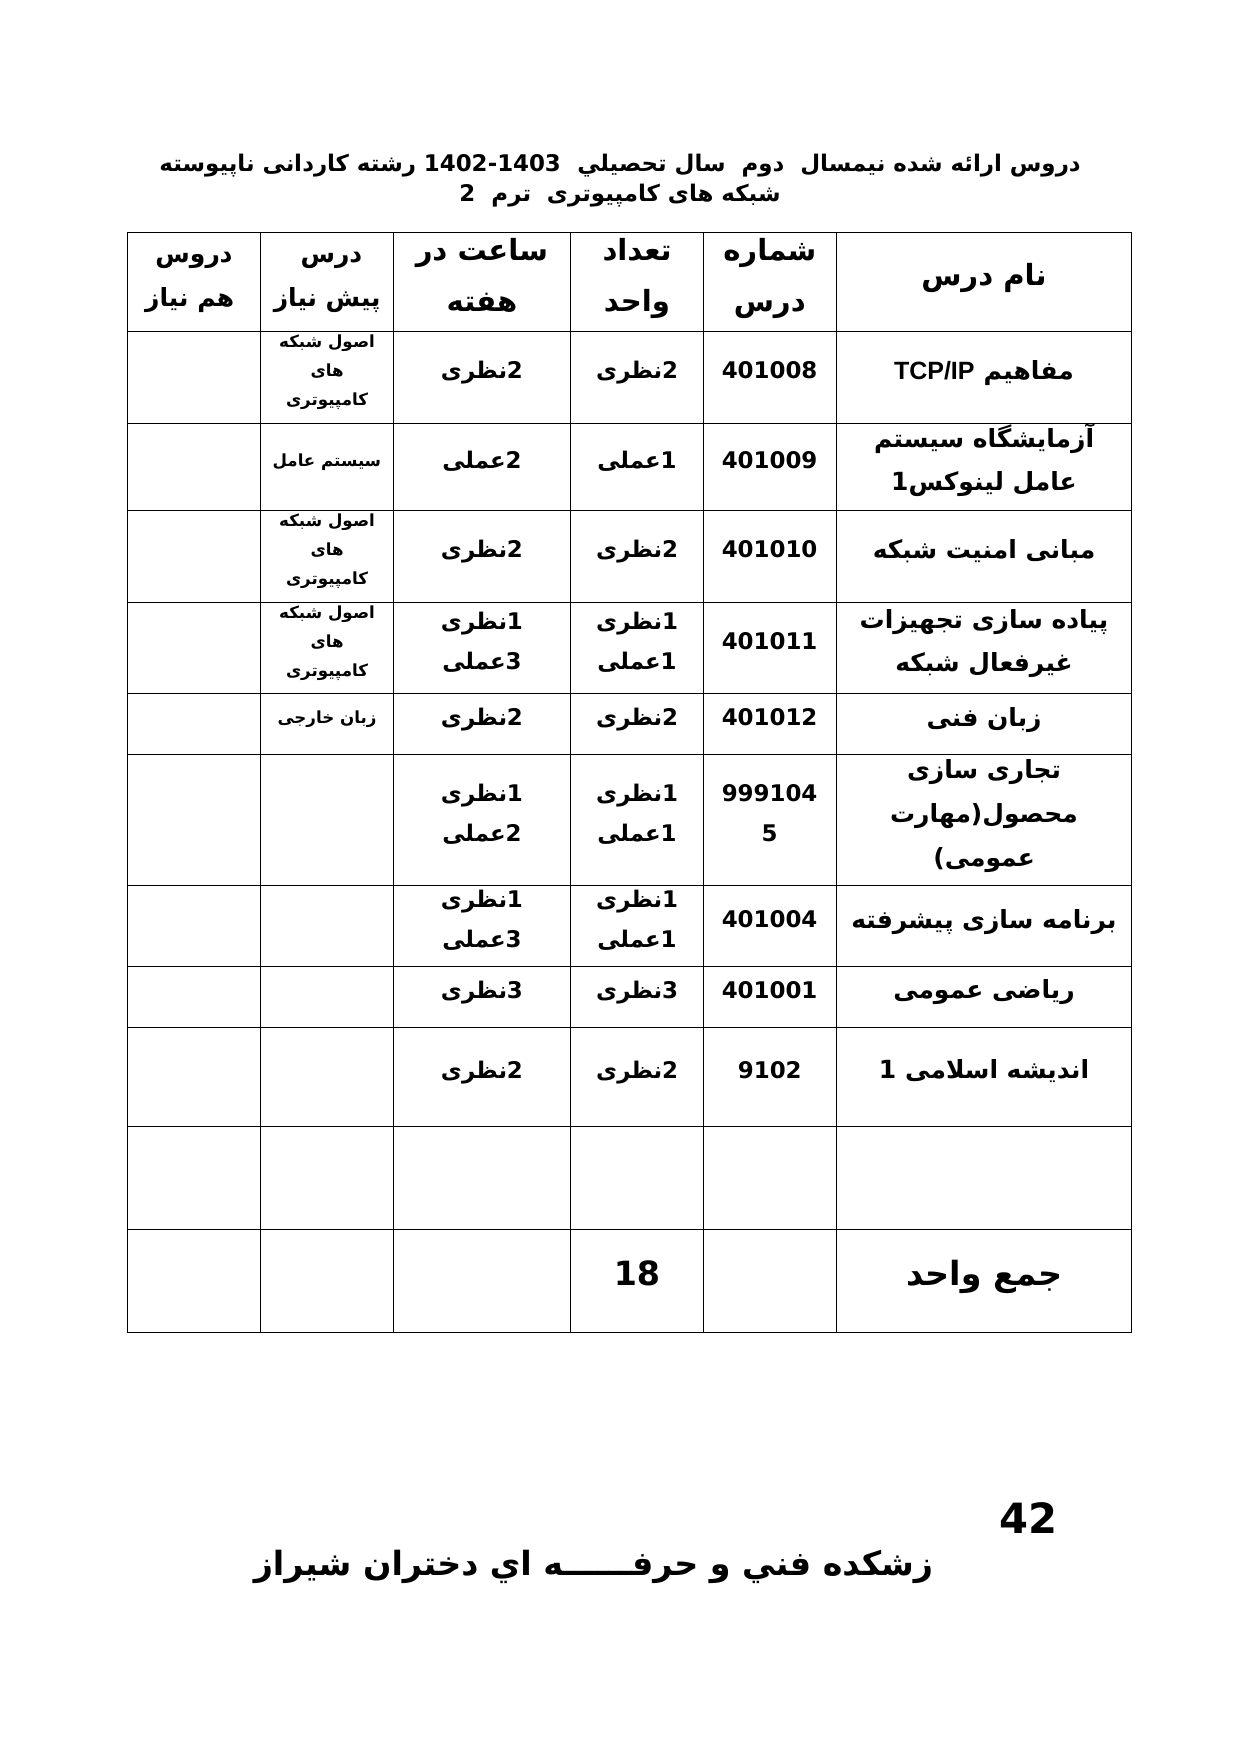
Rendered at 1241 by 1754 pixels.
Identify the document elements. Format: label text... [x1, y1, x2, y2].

table_cell [261, 755, 393, 885]
table_cell برنامه سازی پیشرفته [837, 886, 1131, 966]
table_cell [128, 1028, 260, 1126]
table_cell اصول شبکه های کامپیوتری [261, 511, 393, 602]
table_cell 401009 [704, 424, 836, 510]
table_cell [261, 886, 393, 966]
table_cell [261, 967, 393, 1027]
table_cell [571, 1127, 703, 1229]
table_cell [261, 1230, 393, 1332]
table_cell 2نظری [571, 1028, 703, 1126]
table_cell سیستم عامل [261, 424, 393, 510]
table_cell [128, 694, 260, 754]
table_cell [837, 1127, 1131, 1229]
table_cell جمع واحد [837, 1230, 1131, 1332]
table_cell [394, 1127, 570, 1229]
table_cell 1نظری 1عملی [571, 886, 703, 966]
table_cell 2عملی [394, 424, 570, 510]
table_cell اندیشه اسلامی 1 [837, 1028, 1131, 1126]
table_cell مبانی امنیت شبکه [837, 511, 1131, 602]
table_cell [261, 1028, 393, 1126]
table_cell مفاهیم TCP/IP [837, 332, 1131, 423]
table_cell 2نظری [394, 1028, 570, 1126]
table_cell [704, 1230, 836, 1332]
table_cell [128, 332, 260, 423]
table_cell [704, 1127, 836, 1229]
table_cell ریاضی عمومی [837, 967, 1131, 1027]
table_cell 2نظری [394, 694, 570, 754]
table_cell 9991045 [704, 755, 836, 885]
table_cell 401008 [704, 332, 836, 423]
table_cell 401001 [704, 967, 836, 1027]
table_cell 401010 [704, 511, 836, 602]
table_cell 1نظری 1عملی [571, 603, 703, 693]
table_cell 401011 [704, 603, 836, 693]
table_cell [394, 1230, 570, 1332]
table_cell زبان خارجی [261, 694, 393, 754]
table_cell [128, 603, 260, 693]
table_cell [128, 511, 260, 602]
table_cell [261, 1127, 393, 1229]
table_cell [128, 1127, 260, 1229]
table_cell 3نظری [394, 967, 570, 1027]
table_cell [128, 886, 260, 966]
table_cell 18 [571, 1230, 703, 1332]
table_cell آزمایشگاه سیستم عامل لینوکس1 [837, 424, 1131, 510]
table_header ساعت در هفته [394, 233, 570, 331]
text آموزشكده فني و حرفــــــه اي دختران شيراز [150, 1545, 931, 1584]
table_cell 2نظری [571, 694, 703, 754]
table_cell زبان فنی [837, 694, 1131, 754]
table_cell [128, 424, 260, 510]
table_header درس پيش نياز [261, 233, 393, 331]
table_cell 1نظری 2عملی [394, 755, 570, 885]
table_cell اصول شبکه های کامپیوتری [261, 332, 393, 423]
table_cell 9102 [704, 1028, 836, 1126]
table_cell [128, 1230, 260, 1332]
table_cell 401012 [704, 694, 836, 754]
table_header نام درس [837, 233, 1131, 331]
text دروس ارائه شده نيمسال دوم سال تحصيلي 1403-1402 رشته کاردانی ناپیوسته شبکه های کامپیوتری ترم 2 [150, 150, 1090, 207]
table_cell تجاری سازی محصول(مهارت عمومی) [837, 755, 1131, 885]
table_cell [128, 755, 260, 885]
table_cell اصول شبکه های کامپیوتری [261, 603, 393, 693]
table_header دروس هم نياز [128, 233, 260, 331]
table_cell 1نظری 3عملی [394, 603, 570, 693]
table_cell 1عملی [571, 424, 703, 510]
table_cell 3نظری [571, 967, 703, 1027]
table_header شماره درس [704, 233, 836, 331]
table_cell 2نظری [571, 511, 703, 602]
table_cell 401004 [704, 886, 836, 966]
table_cell 2نظری [571, 332, 703, 423]
table_cell 1نظری 3عملی [394, 886, 570, 966]
table_cell پیاده سازی تجهیزات غیرفعال شبکه [837, 603, 1131, 693]
table_cell 1نظری 1عملی [571, 755, 703, 885]
table_cell 2نظری [394, 332, 570, 423]
table_cell [128, 967, 260, 1027]
table_cell 2نظری [394, 511, 570, 602]
table_header تعداد واحد [571, 233, 703, 331]
